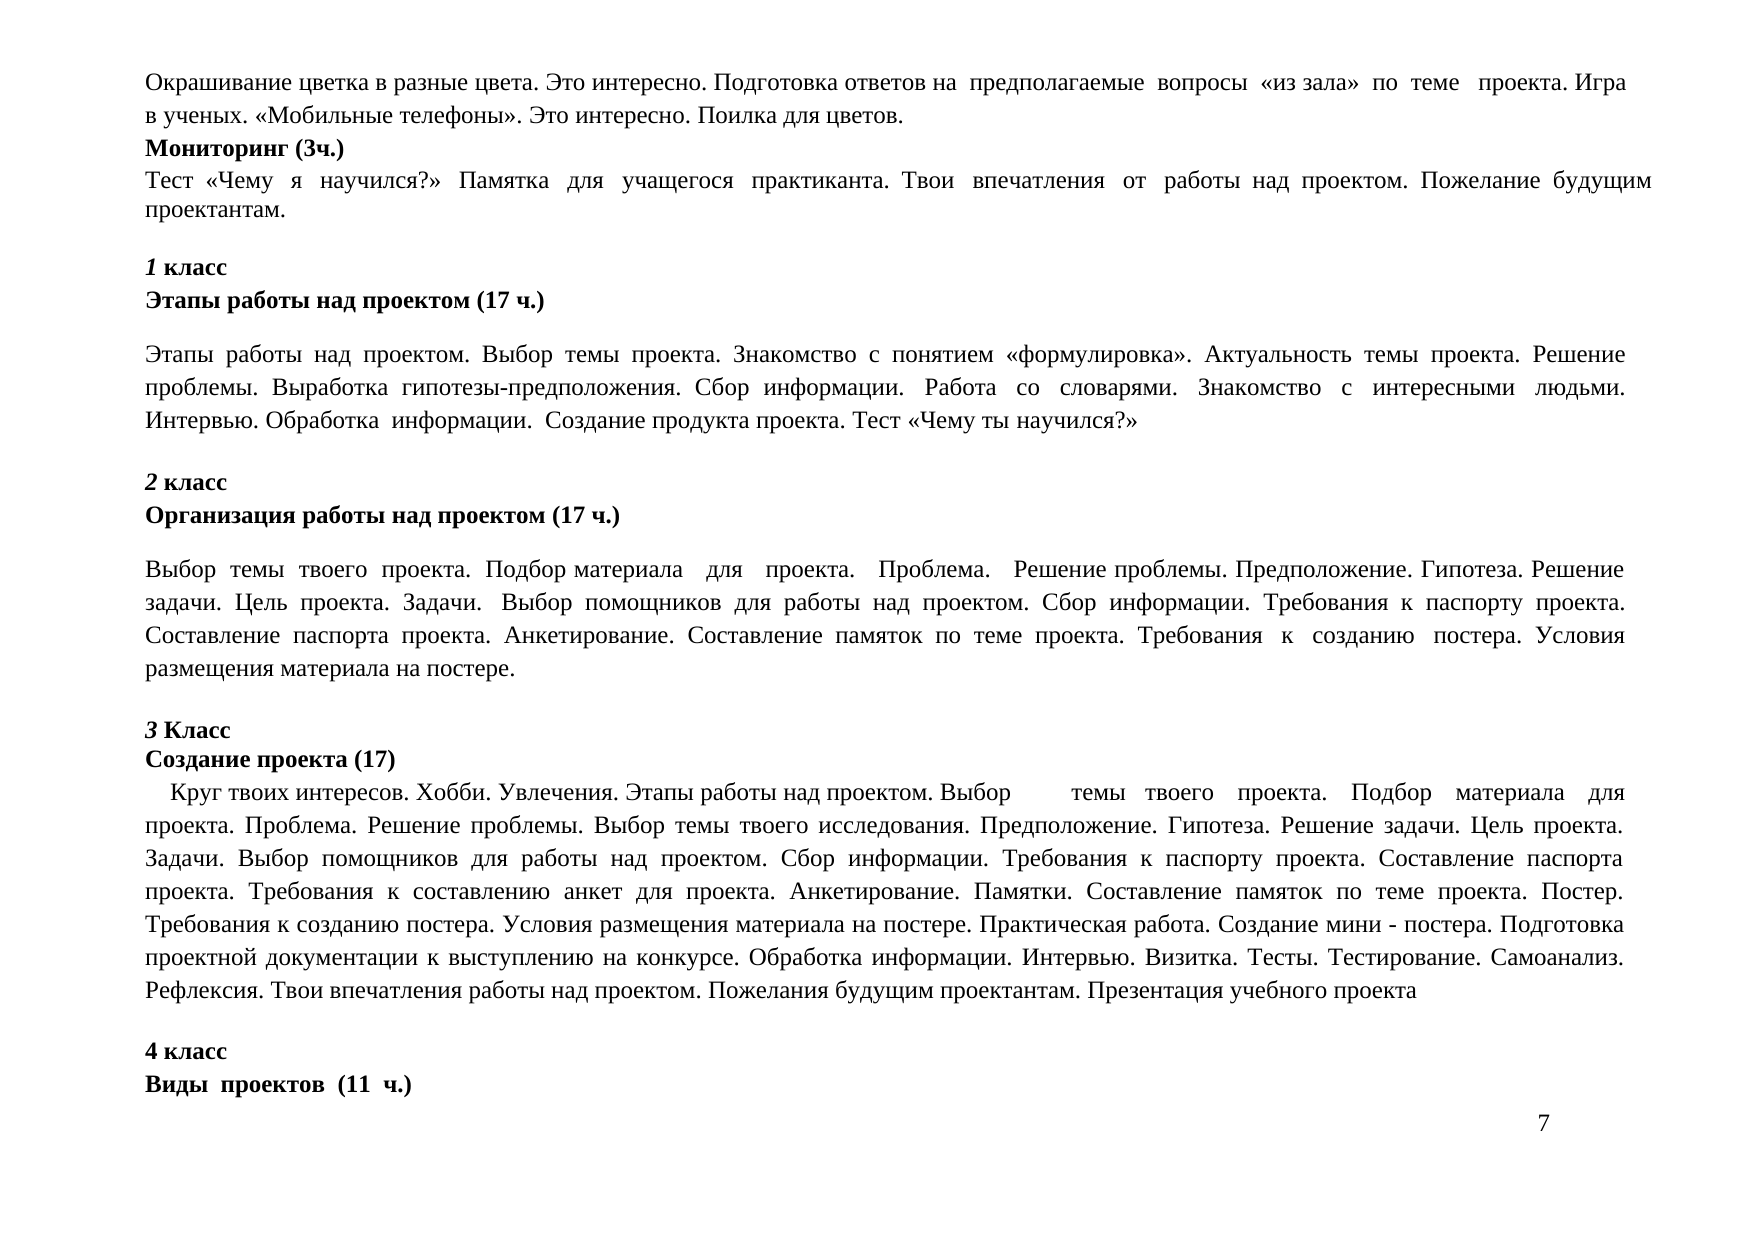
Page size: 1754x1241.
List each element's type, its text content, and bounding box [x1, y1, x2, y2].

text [145, 67, 1626, 128]
subtitle Класс [145, 715, 1652, 744]
subtitle Создание проекта (17) [145, 744, 1652, 773]
text Круг твоих интересов. Хобби. Увлечения. Этапы работы над проектом. Выбор темы твоего проекта. Подбор материала для проекта. Проблема. Решение проблемы. Выбор темы твоего исследования. Предположение. Гипотеза. Решение задачи. Цель проекта. Задачи. Выбор помощников для работы над проектом. Сбор информации. Требования к паспорту проекта. Составление паспорта проекта. Требования к составлению анкет для проекта. Анкетирование. Памятки. Составление памяток по теме проекта. Постер. Требования к созданию постера. Условия размещения материала на постере. Практическая работа. Создание мини - постера. Подготовка проектной документации к выступлению на конкурсе. Обработка информации. Интервью. Визитка. Тесты. Тестирование. Самоанализ. Рефлексия. Твои впечатления работы над проектом. Пожелания будущим проектантам. Презентация учебного проекта [145, 777, 1625, 1003]
subtitle класс [145, 467, 1652, 496]
subtitle класс [145, 1036, 1652, 1065]
text Этапы работы над проектом. Выбор темы проекта. Знакомство с понятием «формулировка». Актуальность темы проекта. Решение проблемы. Выработка гипотезы-предположения. Сбор информации. Работа со словарями. Знакомство с интересными людьми. Интервью. Обработка информации. Создание продукта проекта. Тест «Чему ты научился?» [145, 339, 1626, 433]
text Выбор темы твоего проекта. Подбор материала для проекта. Проблема. Решение проблемы. Предположение. Гипотеза. Решение задачи. Цель проекта. Задачи. Выбор помощников для работы над проектом. Сбор информации. Требования к паспорту проекта. Составление паспорта проекта. Анкетирование. Составление памяток по теме проекта. Требования к созданию постера. Условия размещения материала на постере. [145, 554, 1625, 682]
text Этапы работы над проектом (17 ч.) [145, 285, 1652, 314]
text Виды проектов (11 ч.) [145, 1069, 1652, 1098]
text Организация работы над проектом (17 ч.) [145, 500, 1652, 529]
subtitle класс [145, 252, 1652, 281]
text Тест «Чему я научился?» Памятка для учащегося практиканта. Твои впечатления от работы над проектом. Пожелание будущим проектантам. [145, 166, 1652, 223]
subtitle Мониторинг (3ч.) [145, 133, 1652, 162]
